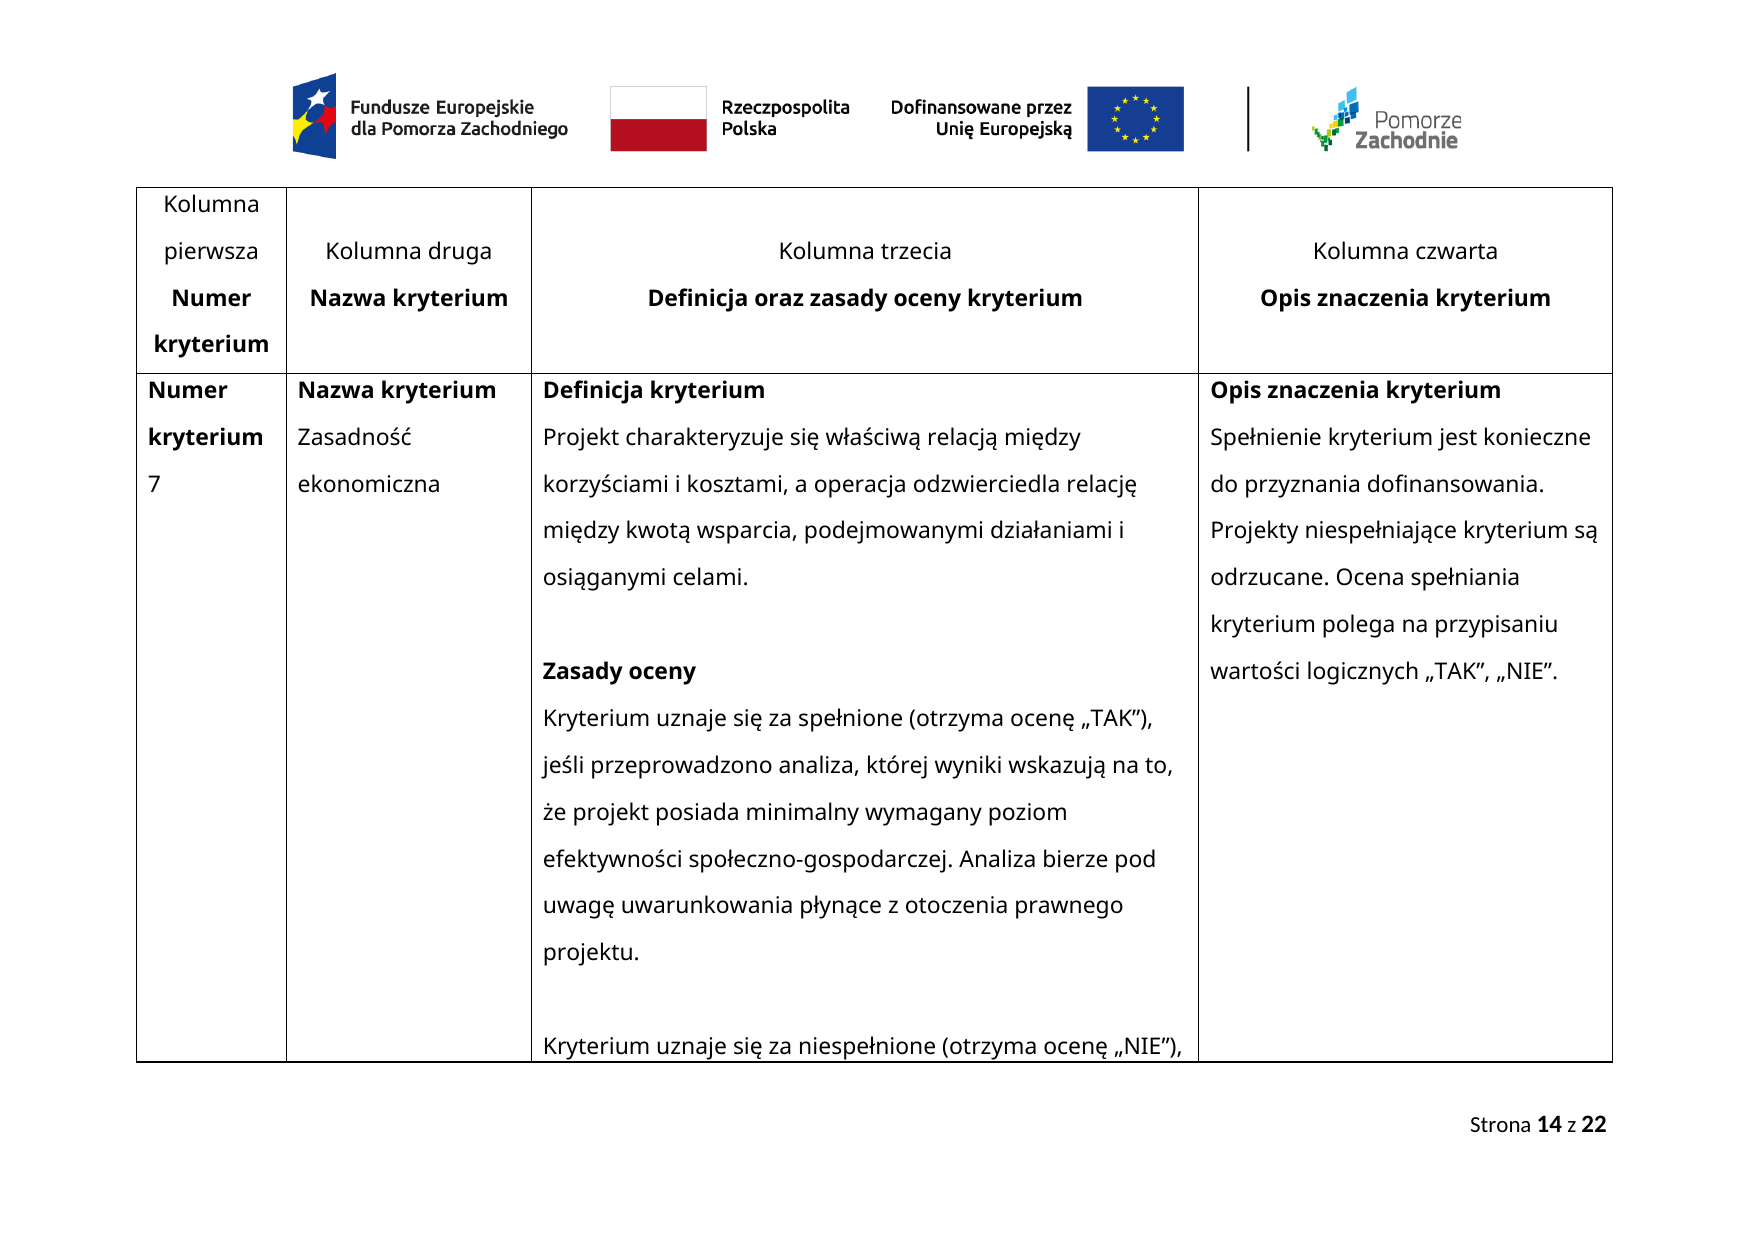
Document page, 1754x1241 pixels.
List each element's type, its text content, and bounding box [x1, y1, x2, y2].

table_header Kolumna trzecia Definicja oraz zasady oceny kryterium [532, 188, 1198, 373]
table_cell Definicja kryterium Projekt charakteryzuje się właściwą relacją między korzyściami i kosztami, a operacja odzwierciedla relację między kwotą wsparcia, podejmowanymi działaniami i osiąganymi celami. Zasady oceny Kryterium uznaje się za spełnione (otrzyma ocenę „TAK”), jeśli przeprowadzono analiza, której wyniki wskazują na to, że projekt posiada minimalny wymagany poziom efektywności społeczno-gospodarczej. Analiza bierze pod uwagę uwarunkowania płynące z otoczenia prawnego projektu. Kryterium uznaje się za niespełnione (otrzyma ocenę „NIE”), jeżeli powyższy warunek nie jest spełniony. [532, 374, 1198, 1061]
table_cell Numer kryterium 7 [137, 374, 286, 1061]
table_header Kolumna druga Nazwa kryterium [287, 188, 531, 373]
table_cell Opis znaczenia kryterium Spełnienie kryterium jest konieczne do przyznania dofinansowania. Projekty niespełniające kryterium są odrzucane. Ocena spełniania kryterium polega na przypisaniu wartości logicznych „TAK”, „NIE”. [1199, 374, 1612, 1061]
table_cell Nazwa kryterium Zasadność ekonomiczna [287, 374, 531, 1061]
picture [292, 73, 1462, 159]
table_header Kolumna pierwsza Numer kryterium [137, 188, 286, 373]
table_header Kolumna czwarta Opis znaczenia kryterium [1199, 188, 1612, 373]
